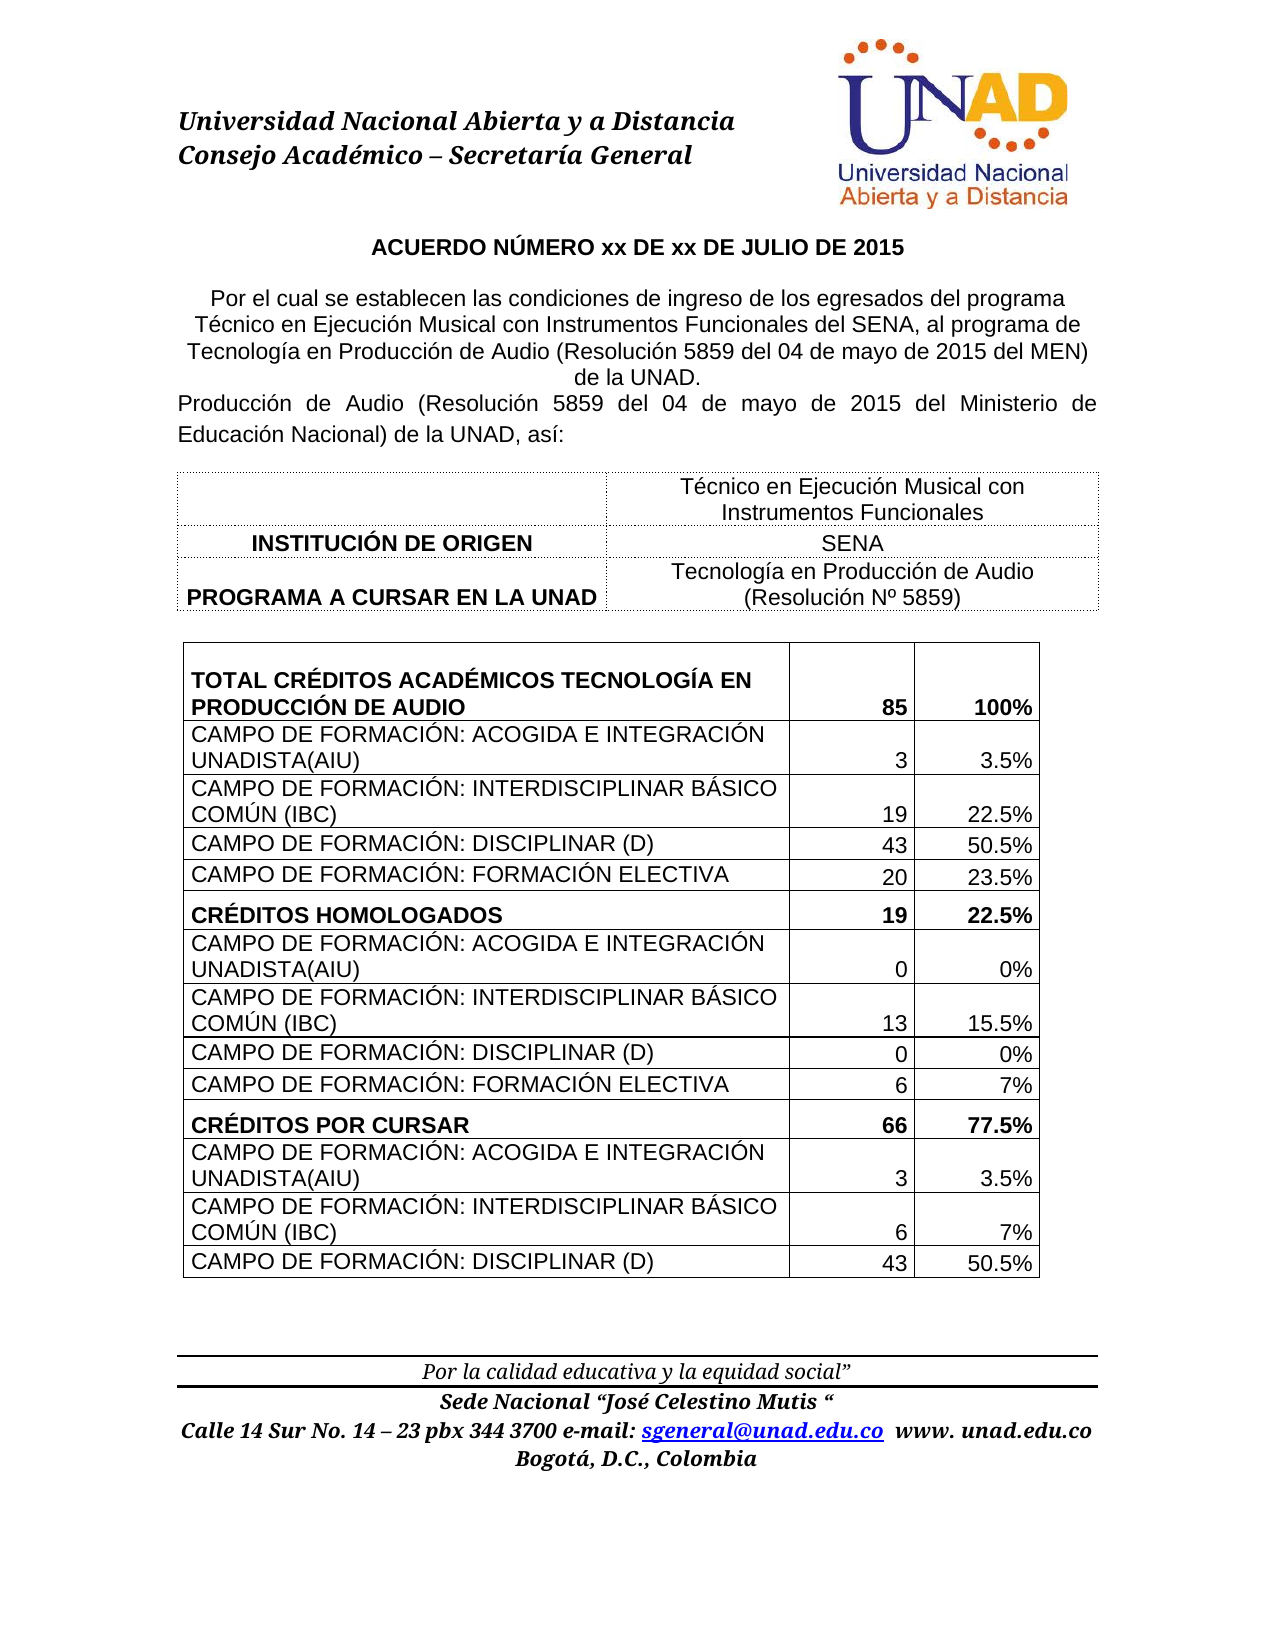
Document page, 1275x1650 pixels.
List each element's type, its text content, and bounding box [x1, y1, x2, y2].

table_cell 22.5% [915, 891, 1039, 929]
table_cell CAMPO DE FORMACIÓN: INTERDISCIPLINAR BÁSICO COMÚN (IBC) [184, 1193, 789, 1245]
table_cell 0% [915, 1038, 1039, 1068]
table_cell CAMPO DE FORMACIÓN: ACOGIDA E INTEGRACIÓN UNADISTA(AIU) [184, 930, 789, 983]
table_cell 22.5% [915, 775, 1039, 827]
table_cell 0 [790, 930, 914, 983]
table_cell 66 [790, 1100, 914, 1138]
table_cell CAMPO DE FORMACIÓN: ACOGIDA E INTEGRACIÓN UNADISTA(AIU) [184, 1139, 789, 1192]
table_cell 0% [915, 930, 1039, 983]
table_cell 6 [790, 1069, 914, 1099]
table_cell 3 [790, 721, 914, 773]
table_cell 13 [790, 984, 914, 1036]
table_cell 6 [790, 1193, 914, 1245]
table_cell 0 [790, 1038, 914, 1068]
table_cell 43 [790, 1246, 914, 1277]
table_header 85 [790, 643, 914, 720]
table_header Técnico en Ejecución Musical con Instrumentos Funcionales [606, 472, 1098, 525]
table_cell CAMPO DE FORMACIÓN: FORMACIÓN ELECTIVA [184, 860, 789, 890]
table_cell 50.5% [915, 1246, 1039, 1277]
table_cell 7% [915, 1193, 1039, 1245]
table_cell 15.5% [915, 984, 1039, 1036]
table_cell INSTITUCIÓN DE ORIGEN [178, 525, 606, 557]
table_cell 3 [790, 1139, 914, 1192]
table_cell CRÉDITOS POR CURSAR [184, 1100, 789, 1138]
table_cell CAMPO DE FORMACIÓN: INTERDISCIPLINAR BÁSICO COMÚN (IBC) [184, 775, 789, 827]
table_cell 3.5% [915, 721, 1039, 773]
table_header TOTAL CRÉDITOS ACADÉMICOS TECNOLOGÍA EN PRODUCCIÓN DE AUDIO [184, 643, 789, 720]
table_cell 43 [790, 828, 914, 858]
table_cell CAMPO DE FORMACIÓN: FORMACIÓN ELECTIVA [184, 1069, 789, 1099]
table_header 100% [915, 643, 1039, 720]
table_cell CAMPO DE FORMACIÓN: INTERDISCIPLINAR BÁSICO COMÚN (IBC) [184, 984, 789, 1036]
table_cell CAMPO DE FORMACIÓN: ACOGIDA E INTEGRACIÓN UNADISTA(AIU) [184, 721, 789, 773]
table_cell CAMPO DE FORMACIÓN: DISCIPLINAR (D) [184, 1246, 789, 1277]
table_cell 3.5% [915, 1139, 1039, 1192]
table_cell 19 [790, 891, 914, 929]
picture [838, 39, 1068, 209]
table_cell CAMPO DE FORMACIÓN: DISCIPLINAR (D) [184, 1038, 789, 1068]
table_cell 20 [790, 860, 914, 890]
table_cell 19 [790, 775, 914, 827]
table_cell 23.5% [915, 860, 1039, 890]
table_header [178, 472, 606, 525]
table_cell 50.5% [915, 828, 1039, 858]
table_cell CRÉDITOS HOMOLOGADOS [184, 891, 789, 929]
table_cell CAMPO DE FORMACIÓN: DISCIPLINAR (D) [184, 828, 789, 858]
table_cell Tecnología en Producción de Audio (Resolución Nº 5859) [606, 557, 1098, 610]
table_cell PROGRAMA A CURSAR EN LA UNAD [178, 557, 606, 610]
table_cell SENA [606, 525, 1098, 557]
table_cell 77.5% [915, 1100, 1039, 1138]
table_cell 7% [915, 1069, 1039, 1099]
